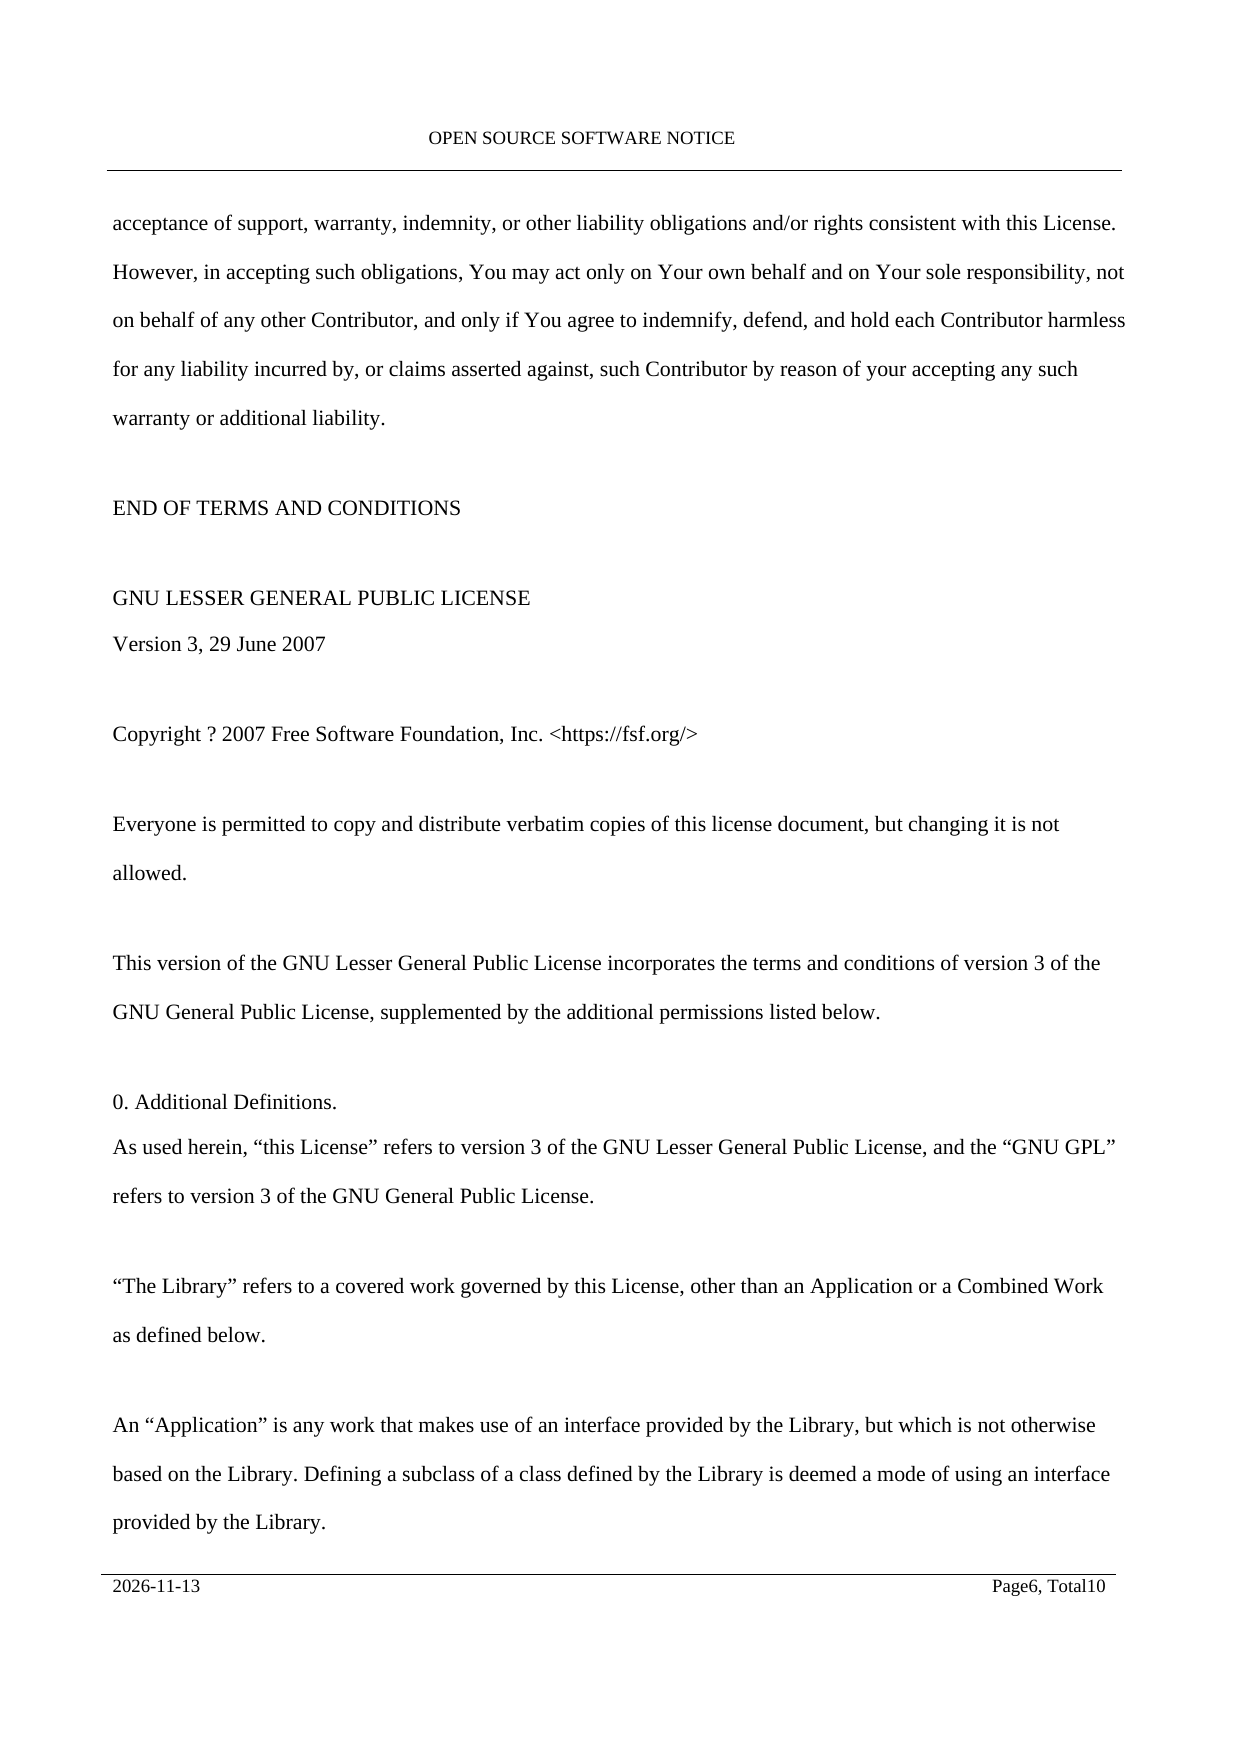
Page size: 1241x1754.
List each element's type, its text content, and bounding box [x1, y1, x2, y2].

text Everyone is permitted to copy and distribute verbatim copies of this license document, but changing it is not allowed. [112, 807, 1128, 888]
text This version of the GNU Lesser General Public License incorporates the terms and conditions of version 3 of the GNU General Public License, supplemented by the additional permissions listed below. [112, 946, 1128, 1027]
text “The Library” refers to a covered work governed by this License, other than an Application or a Combined Work as defined below. [112, 1269, 1128, 1351]
text Version 3, 29 June 2007 [112, 627, 1128, 659]
text As used herein, “this License” refers to version 3 of the GNU Lesser General Public License, and the “GNU GPL” refers to version 3 of the GNU General Public License. [112, 1130, 1128, 1212]
text Copyright ? 2007 Free Software Foundation, Inc. <https://fsf.org/> [112, 717, 1128, 749]
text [112, 206, 1128, 434]
text GNU LESSER GENERAL PUBLIC LICENSE [112, 582, 1128, 614]
text 0. Additional Definitions. [112, 1085, 1128, 1118]
text END OF TERMS AND CONDITIONS [112, 492, 1128, 524]
text An “Application” is any work that makes use of an interface provided by the Library, but which is not otherwise based on the Library. Defining a subclass of a class defined by the Library is deemed a mode of using an interface provided by the Library. [112, 1408, 1128, 1538]
